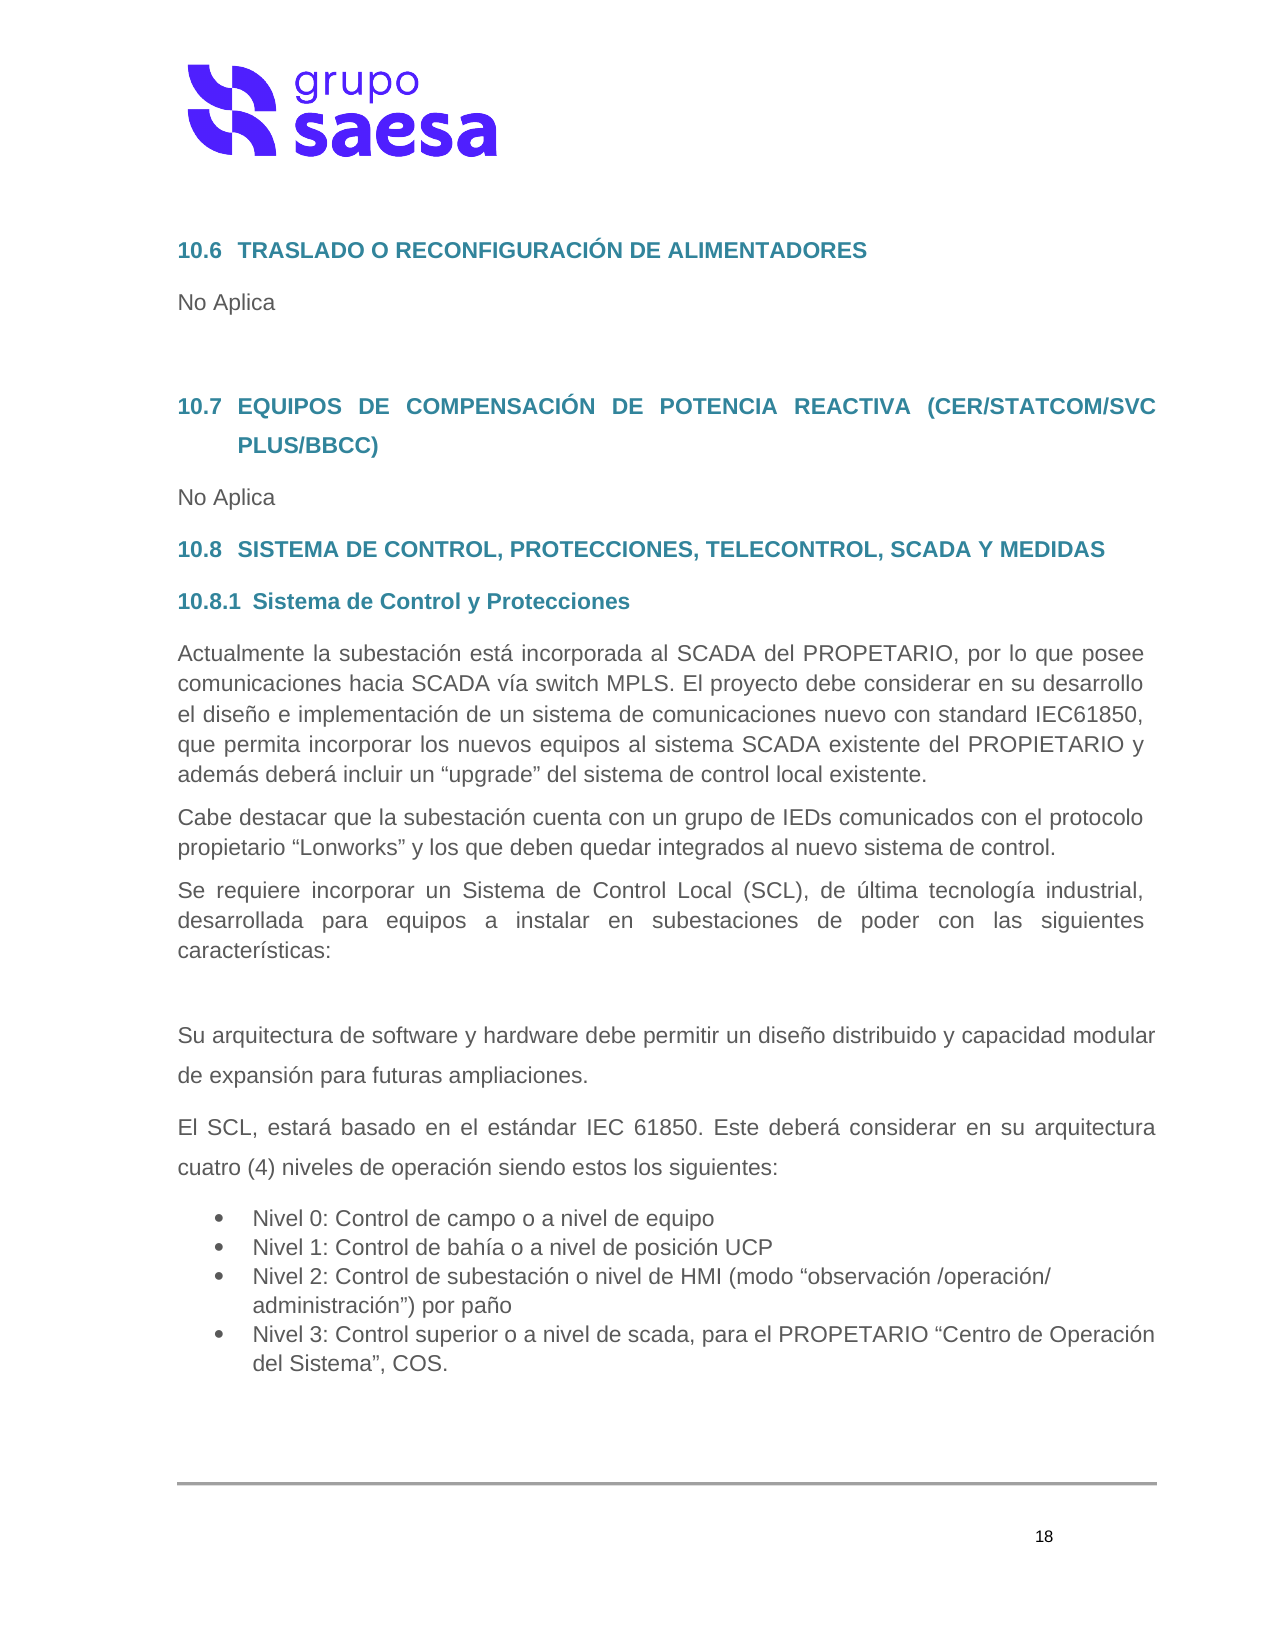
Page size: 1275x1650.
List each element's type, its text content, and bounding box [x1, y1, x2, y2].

list Nivel 2: Control de subestación o nivel de HMI (modo “observación /operación/ administración”) por paño [215, 1263, 1159, 1319]
text Se requiere incorporar un Sistema de Control Local (SCL), de última tecnología industrial, desarrollada para equipos a instalar en subestaciones de poder con las siguientes características: [177, 877, 1145, 963]
text No Aplica [177, 484, 1157, 511]
subtitle EQUIPOS DE COMPENSACIÓN DE POTENCIA REACTIVA (CER/STATCOM/SVC PLUS/BBCC) [177, 393, 1157, 459]
list Nivel 0: Control de campo o a nivel de equipo [215, 1205, 1159, 1232]
text No Aplica [177, 289, 1157, 315]
subtitle Sistema de Control y Protecciones [177, 588, 1157, 614]
subtitle TRASLADO O RECONFIGURACIÓN DE ALIMENTADORES [177, 237, 1157, 263]
text El SCL, estará basado en el estándar IEC 61850. Este deberá considerar en su arquitectura cuatro (4) niveles de operación siendo estos los siguientes: [177, 1114, 1157, 1180]
text Su arquitectura de software y hardware debe permitir un diseño distribuido y capacidad modular de expansión para futuras ampliaciones. [177, 1022, 1157, 1088]
list Nivel 3: Control superior o a nivel de scada, para el PROPETARIO “Centro de Operación del Sistema”, COS. [215, 1321, 1159, 1377]
picture [177, 56, 506, 160]
text Actualmente la subestación está incorporada al SCADA del PROPETARIO, por lo que posee comunicaciones hacia SCADA vía switch MPLS. El proyecto debe considerar en su desarrollo el diseño e implementación de un sistema de comunicaciones nuevo con standard IEC61850, que permita incorporar los nuevos equipos al sistema SCADA existente del PROPIETARIO y además deberá incluir un “upgrade” del sistema de control local existente. [177, 640, 1145, 787]
list Nivel 1: Control de bahía o a nivel de posición UCP [215, 1234, 1159, 1261]
subtitle SISTEMA DE CONTROL, PROTECCIONES, TELECONTROL, SCADA Y MEDIDAS [177, 536, 1157, 563]
text Cabe destacar que la subestación cuenta con un grupo de IEDs comunicados con el protocolo propietario “Lonworks” y los que deben quedar integrados al nuevo sistema de control. [177, 804, 1145, 860]
